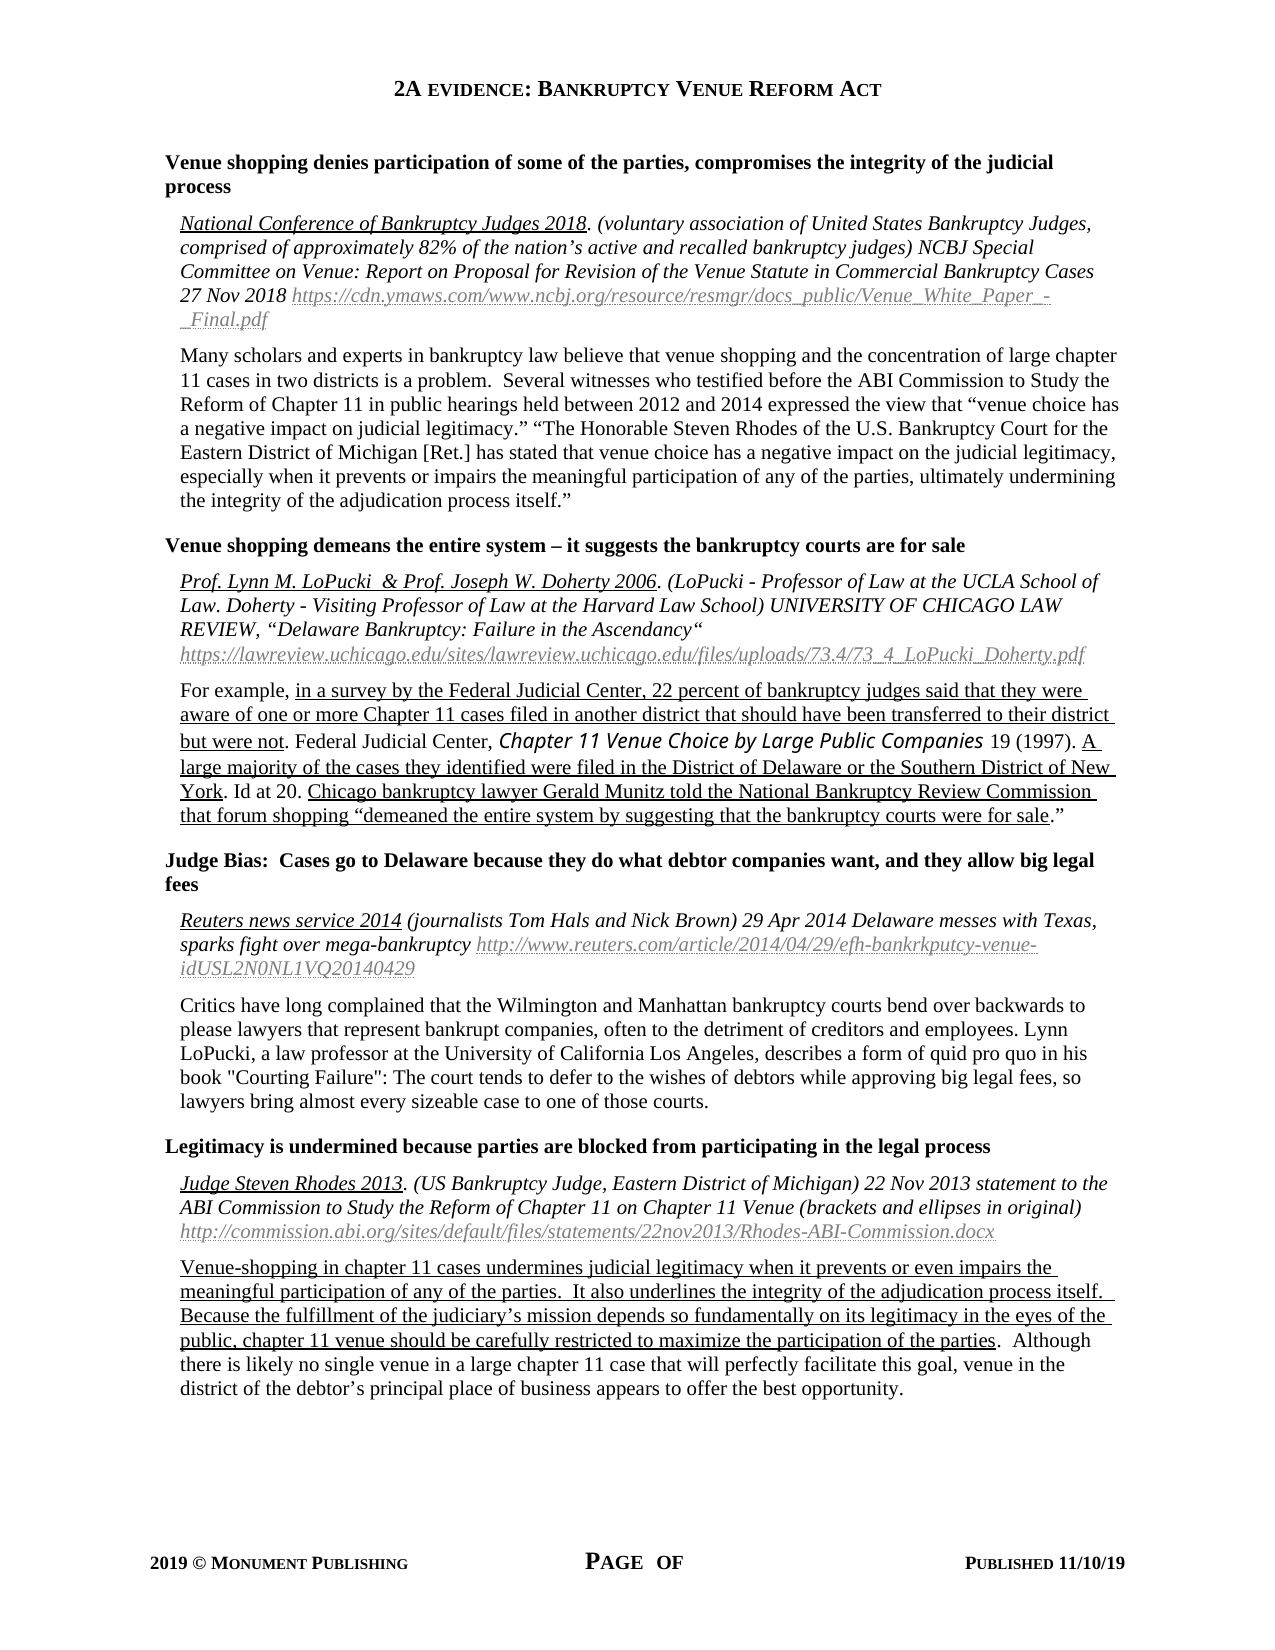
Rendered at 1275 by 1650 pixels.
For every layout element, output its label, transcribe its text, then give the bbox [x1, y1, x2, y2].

text Venue-shopping in chapter 11 cases undermines judicial legitimacy when it prevents or even impairs the meaningful participation of any of the parties. It also underlines the integrity of the adjudication process itself. Because the fulfillment of the judiciary’s mission depends so fundamentally on its legitimacy in the eyes of the public, chapter 11 venue should be carefully restricted to maximize the participation of the parties. Although there is likely no single venue in a large chapter 11 case that will perfectly facilitate this goal, venue in the district of the debtor’s principal place of business appears to offer the best opportunity. [180, 1255, 1125, 1400]
text Reuters news service 2014 (journalists Tom Hals and Nick Brown) 29 Apr 2014 Delaware messes with Texas, sparks fight over mega-bankruptcy http://www.reuters.com/article/2014/04/29/efh-bankrkputcy-venue-idUSL2N0NL1VQ20140429 [180, 908, 1125, 980]
text Critics have long complained that the Wilmington and Manhattan bankruptcy courts bend over backwards to please lawyers that represent bankrupt companies, often to the detriment of creditors and employees. Lynn LoPucki, a law professor at the University of California Los Angeles, describes a form of quid pro quo in his book "Courting Failure": The court tends to defer to the wishes of debtors while approving big legal fees, so lawyers bring almost every sizeable case to one of those courts. [180, 993, 1125, 1113]
text Many scholars and experts in bankruptcy law believe that venue shopping and the concentration of large chapter 11 cases in two districts is a problem. Several witnesses who testified before the ABI Commission to Study the Reform of Chapter 11 in public hearings held between 2012 and 2014 expressed the view that “venue choice has a negative impact on judicial legitimacy.” “The Honorable Steven Rhodes of the U.S. Bankruptcy Court for the Eastern District of Michigan [Ret.] has stated that venue choice has a negative impact on the judicial legitimacy, especially when it prevents or impairs the meaningful participation of any of the parties, ultimately undermining the integrity of the adjudication process itself.” [180, 343, 1125, 512]
text For example, in a survey by the Federal Judicial Center, 22 percent of bankruptcy judges said that they were aware of one or more Chapter 11 cases filed in another district that should have been transferred to their district but were not. Federal Judicial Center, Chapter 11 Venue Choice by Large Public Companies 19 (1997). A large majority of the cases they identified were filed in the District of Delaware or the Southern District of New York. Id at 20. Chicago bankruptcy lawyer Gerald Munitz told the National Bankruptcy Review Commission that forum shopping “demeaned the entire system by suggesting that the bankruptcy courts were for sale.” [180, 678, 1125, 827]
text Prof. Lynn M. LoPucki & Prof. Joseph W. Doherty 2006. (LoPucki - Professor of Law at the UCLA School of Law. Doherty - Visiting Professor of Law at the Harvard Law School) UNIVERSITY OF CHICAGO LAW REVIEW, “Delaware Bankruptcy: Failure in the Ascendancy“ https://lawreview.uchicago.edu/sites/lawreview.uchicago.edu/files/uploads/73.4/73_4_LoPucki_Doherty.pdf [180, 569, 1125, 666]
text Venue shopping denies participation of some of the parties, compromises the integrity of the judicial process [165, 150, 1125, 198]
text National Conference of Bankruptcy Judges 2018. (voluntary association of United States Bankruptcy Judges, comprised of approximately 82% of the nation’s active and recalled bankruptcy judges) NCBJ Special Committee on Venue: Report on Proposal for Revision of the Venue Statute in Commercial Bankruptcy Cases 27 Nov 2018 https://cdn.ymaws.com/www.ncbj.org/resource/resmgr/docs_public/Venue_White_Paper_-_Final.pdf [180, 211, 1125, 331]
text Legitimacy is undermined because parties are blocked from participating in the legal process [165, 1134, 1125, 1158]
text Venue shopping demeans the entire system – it suggests the bankruptcy courts are for sale [165, 533, 1125, 557]
text Judge Bias: Cases go to Delaware because they do what debtor companies want, and they allow big legal fees [165, 848, 1125, 896]
